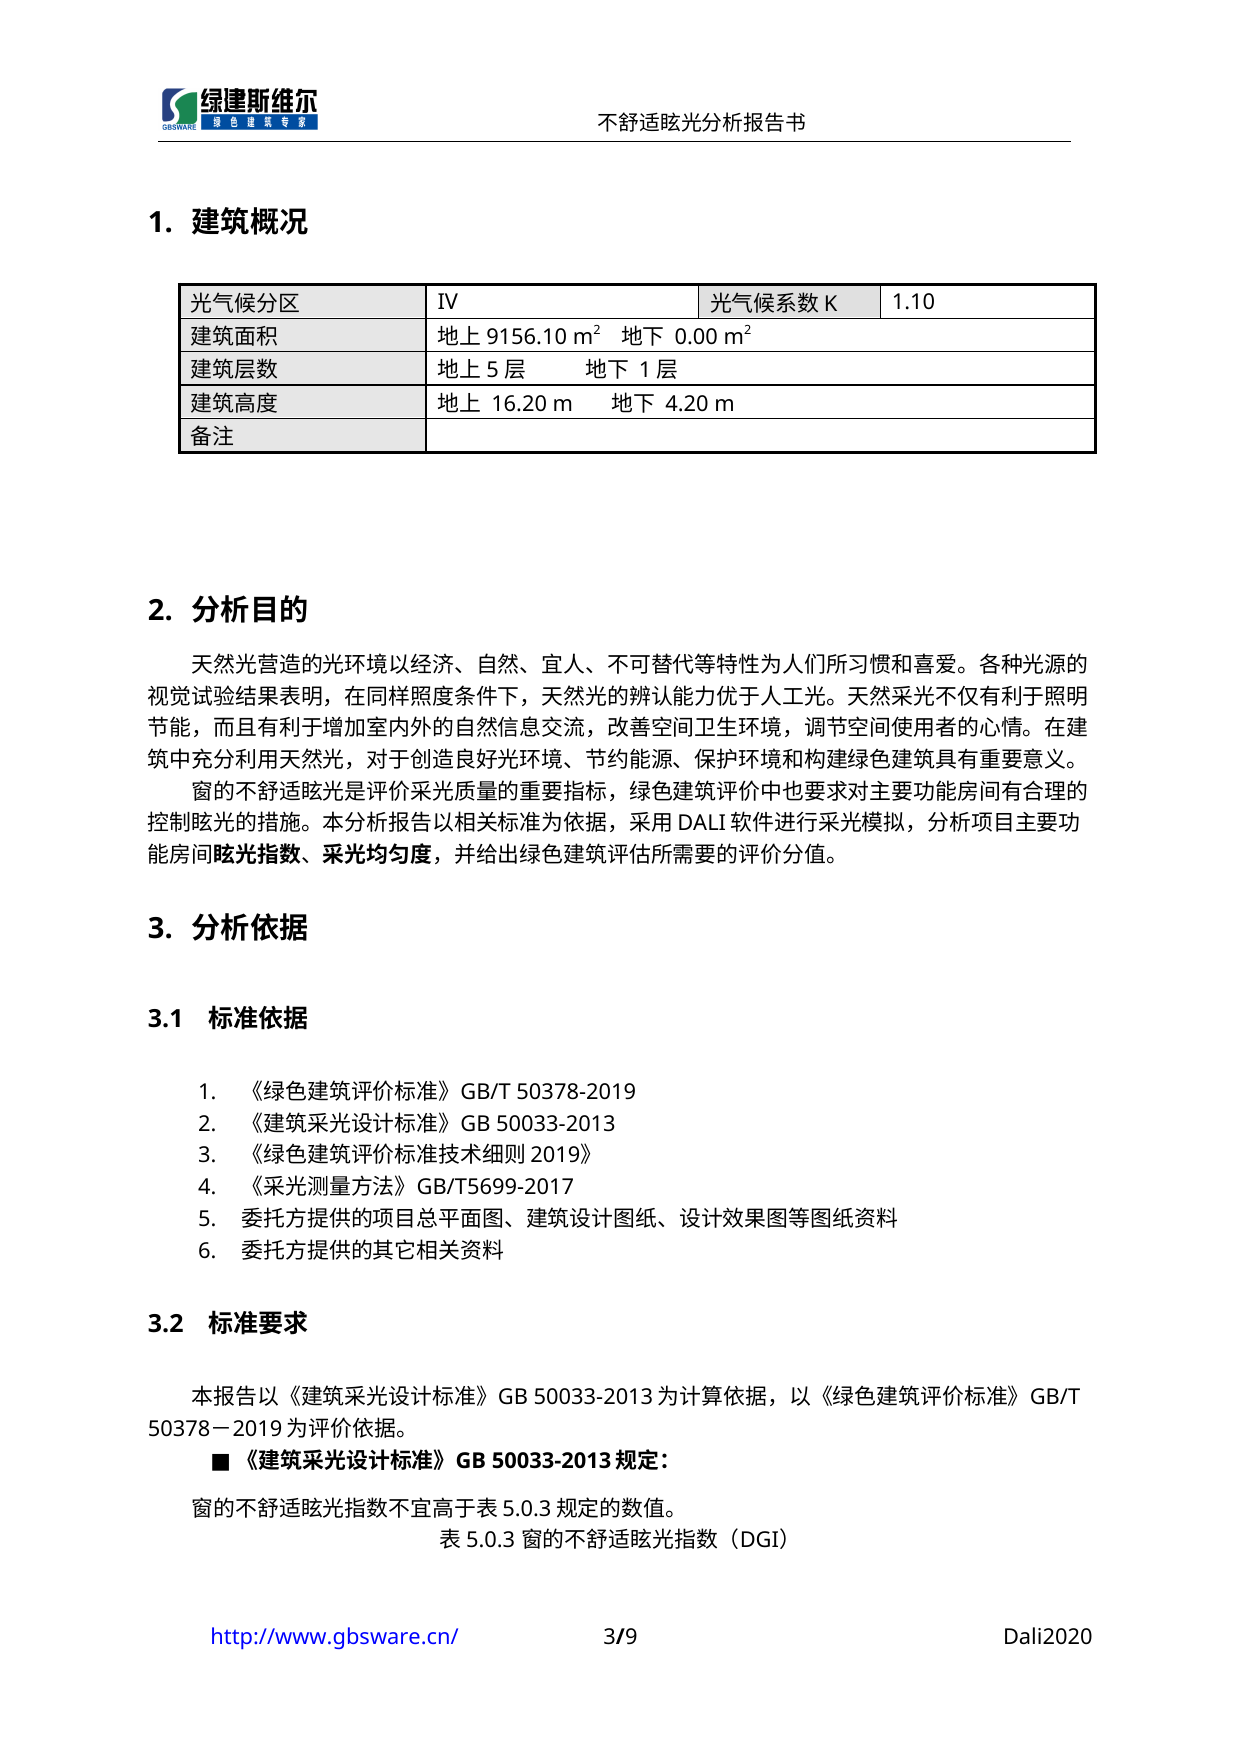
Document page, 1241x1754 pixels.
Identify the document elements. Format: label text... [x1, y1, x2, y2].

table_cell 建筑面积 [181, 319, 425, 351]
table_header IV [427, 286, 698, 317]
table_cell 地上 5 层 地下 1 层 [427, 352, 1094, 384]
list 窗的不舒适眩光指数不宜高于表规定的数值。 [148, 1491, 1092, 1522]
subtitle 标准要求 [148, 1289, 1074, 1354]
list 《绿色建筑评价标准》GB/T 50378-2019 [198, 1074, 1092, 1106]
table_header 光气候系数K [699, 286, 880, 317]
subtitle 分析依据 [148, 894, 1092, 959]
list 委托方提供的其它相关资料 [198, 1233, 1092, 1264]
table_cell 地上 9156.10 m2 地下 0.00 m2 [427, 319, 1094, 351]
list 窗的不舒适眩光是评价采光质量的重要指标，绿色建筑评价中也要求对主要功能房间有合理的控制眩光的措施。本分析报告以相关标准为依据，采用DALI软件进行采光模拟，分析项目主要功能房间眩光指数、采光均匀度，并给出绿色建筑评估所需要的评价分值。 [148, 774, 1092, 869]
list 本报告以《建筑采光设计标准》GB 50033-2013为计算依据，以《绿色建筑评价标准》GB/T 50378－2019为评价依据。 [148, 1379, 1092, 1443]
table_cell [427, 419, 1094, 451]
subtitle 建筑概况 [148, 187, 1092, 252]
list 表 窗的不舒适眩光指数（DGI） [148, 1522, 1092, 1554]
table_header 1.10 [881, 286, 1094, 317]
list 《建筑采光设计标准》GB 50033-2013 [198, 1106, 1092, 1137]
text ■ 《建筑采光设计标准》GB 50033-2013规定： [166, 1443, 1074, 1475]
list 天然光营造的光环境以经济、自然、宜人、不可替代等特性为人们所习惯和喜爱。各种光源的视觉试验结果表明，在同样照度条件下，天然光的辨认能力优于人工光。天然采光不仅有利于照明节能，而且有利于增加室内外的自然信息交流，改善空间卫生环境，调节空间使用者的心情。在建筑中充分利用天然光，对于创造良好光环境、节约能源、保护环境和构建绿色建筑具有重要意义。 [148, 647, 1092, 774]
table_cell 建筑高度 [181, 386, 425, 417]
table_cell 地上 16.20 m 地下 4.20 m [427, 386, 1094, 417]
table_header 光气候分区 [181, 286, 425, 317]
list 《采光测量方法》GB/T5699-2017 [198, 1169, 1092, 1201]
subtitle 标准依据 [148, 984, 1074, 1049]
picture [158, 88, 319, 131]
list 《绿色建筑评价标准技术细则2019》 [198, 1137, 1092, 1169]
subtitle 分析目的 [148, 576, 1092, 641]
table_cell 建筑层数 [181, 352, 425, 384]
list 委托方提供的项目总平面图、建筑设计图纸、设计效果图等图纸资料 [198, 1201, 1092, 1233]
table_cell 备注 [181, 419, 425, 451]
